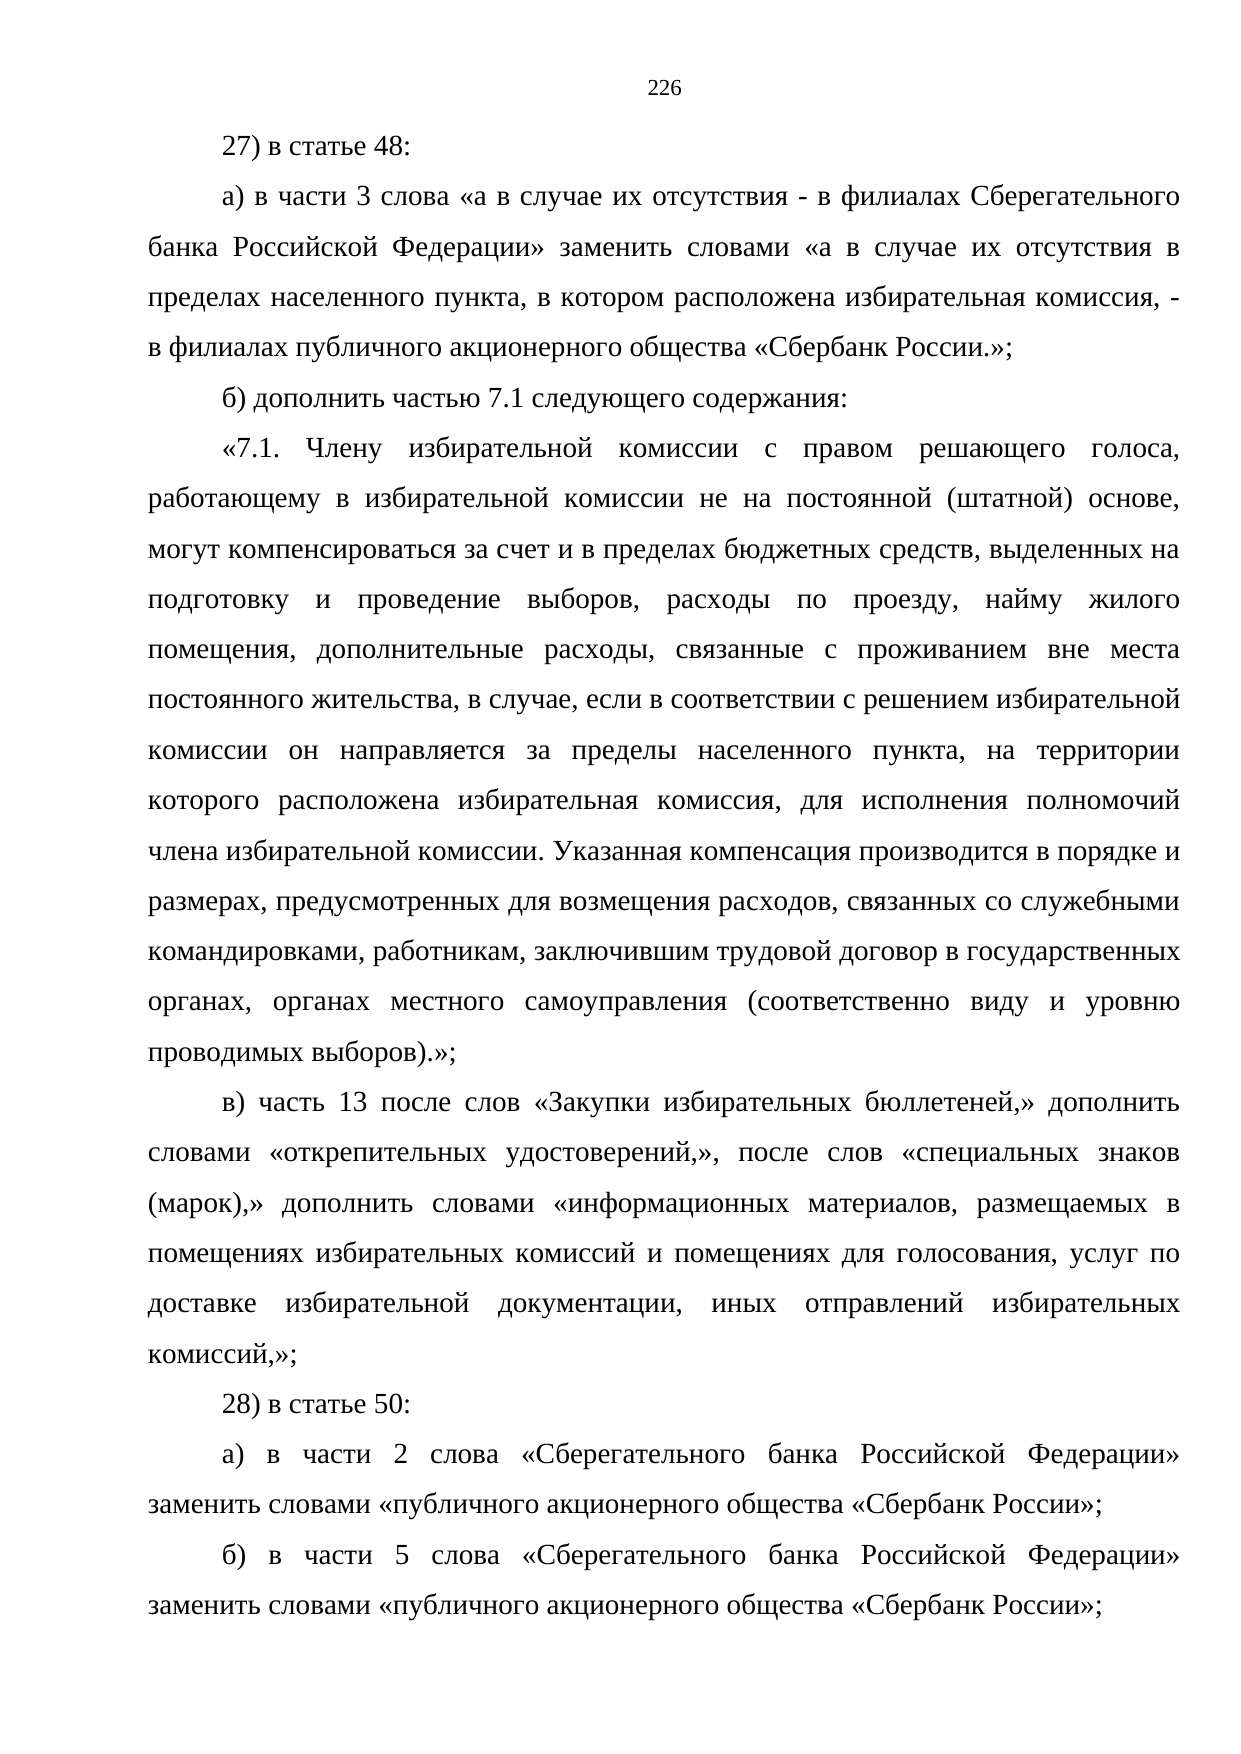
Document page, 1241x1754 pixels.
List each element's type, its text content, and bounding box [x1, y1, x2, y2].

text б) в части 5 слова «Сберегательного банка Российской Федерации» заменить словами «публичного акционерного общества «Сбербанк России»; [148, 1537, 1181, 1621]
text а) в части 3 слова «а в случае их отсутствия - в филиалах Сберегательного банка Российской Федерации» заменить словами «а в случае их отсутствия в пределах населенного пункта, в котором расположена избирательная комиссия, - в филиалах публичного акционерного общества «Сбербанк России.»; [148, 178, 1181, 363]
text 28) в статье 50: [148, 1386, 1181, 1419]
text «7.1. Члену избирательной комиссии с правом решающего голоса, работающему в избирательной комиссии не на постоянной (штатной) основе, могут компенсироваться за счет и в пределах бюджетных средств, выделенных на подготовку и проведение выборов, расходы по проезду, найму жилого помещения, дополнительные расходы, связанные с проживанием вне места постоянного жительства, в случае, если в соответствии с решением избирательной комиссии он направляется за пределы населенного пункта, на территории которого расположена избирательная комиссия, для исполнения полномочий члена избирательной комиссии. Указанная компенсация производится в порядке и размерах, предусмотренных для возмещения расходов, связанных со служебными командировками, работникам, заключившим трудовой договор в государственных органах, органах местного самоуправления (соответственно виду и уровню проводимых выборов).»; [148, 430, 1181, 1067]
text в) часть 13 после слов «Закупки избирательных бюллетеней,» дополнить словами «открепительных удостоверений,», после слов «специальных знаков (марок),» дополнить словами «информационных материалов, размещаемых в помещениях избирательных комиссий и помещениях для голосования, услуг по доставке избирательной документации, иных отправлений избирательных комиссий,»; [148, 1084, 1181, 1369]
text а) в части 2 слова «Сберегательного банка Российской Федерации» заменить словами «публичного акционерного общества «Сбербанк России»; [148, 1436, 1181, 1520]
text б) дополнить частью 7.1 следующего содержания: [148, 380, 1181, 413]
text 27) в статье 48: [148, 128, 1181, 162]
